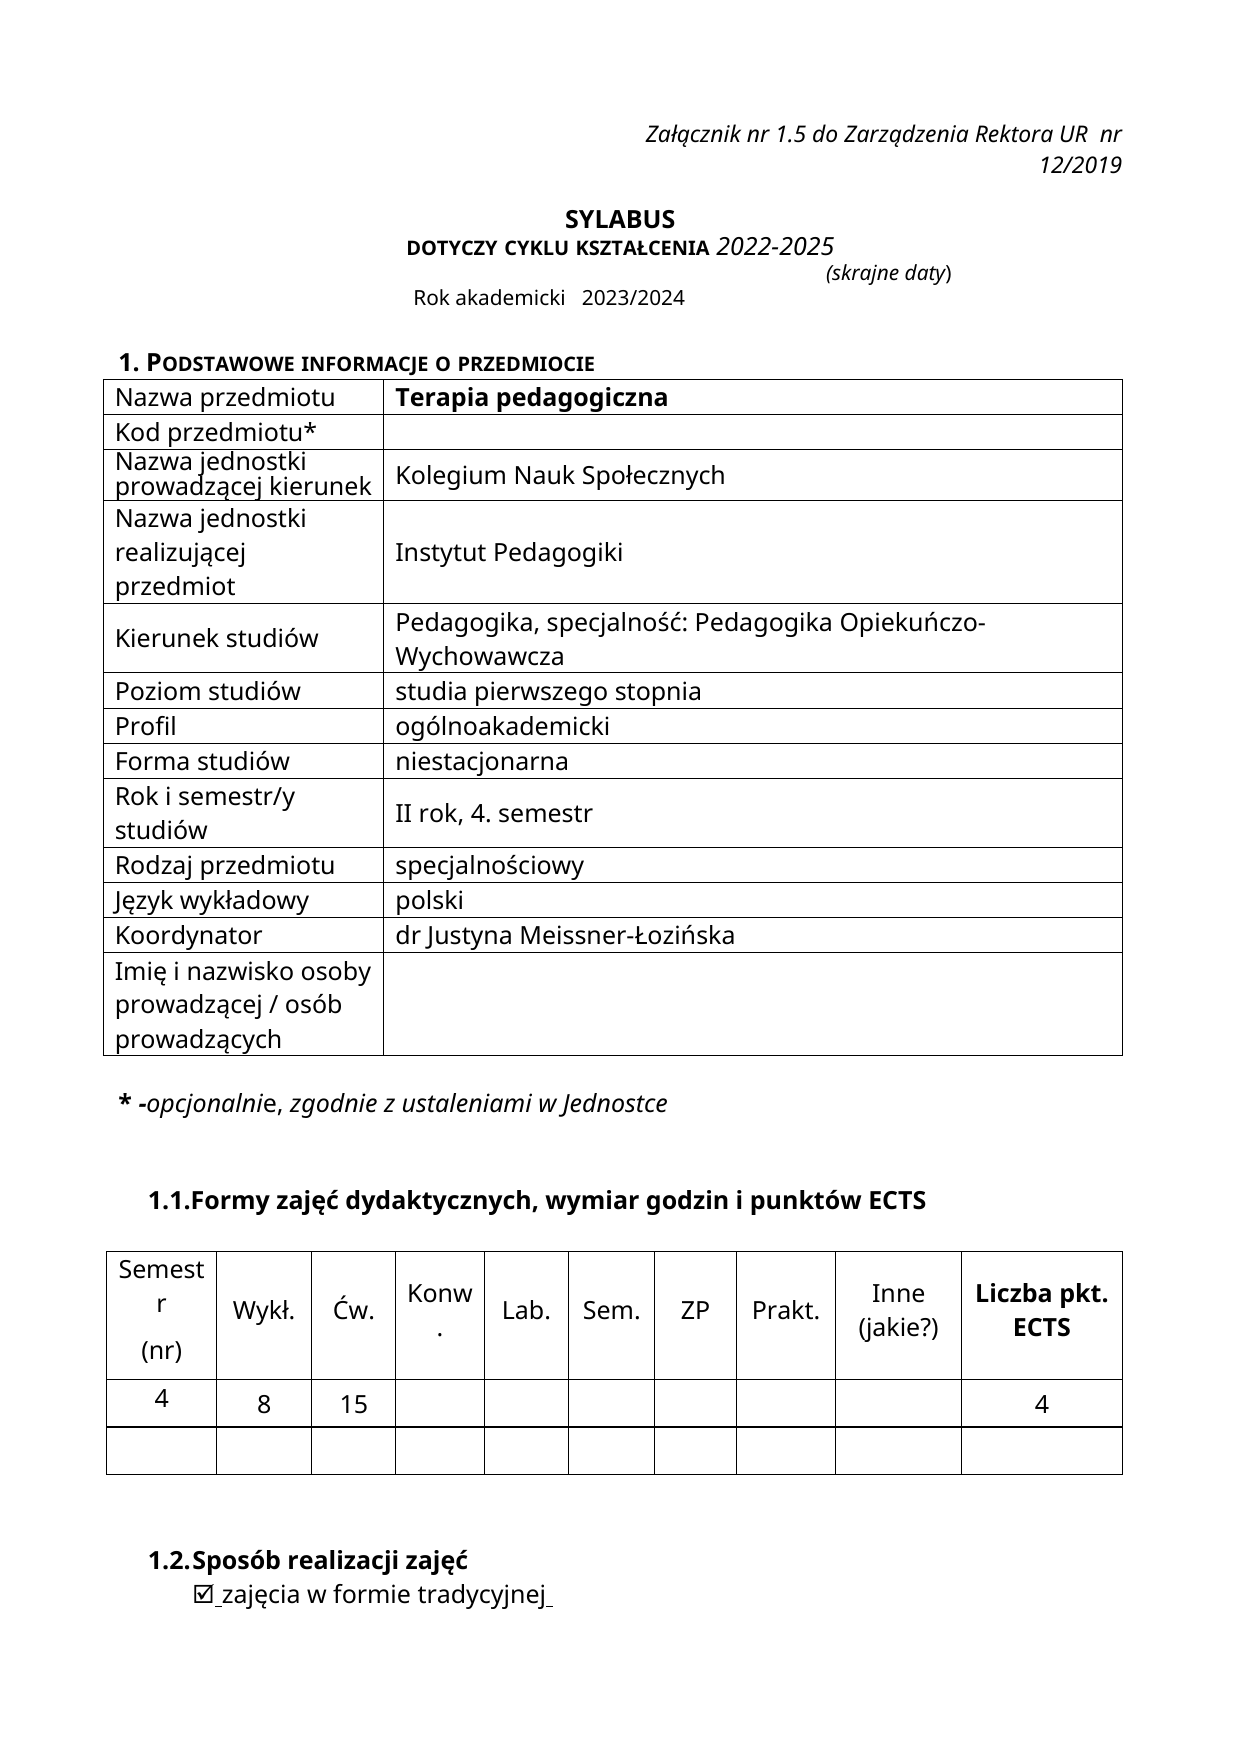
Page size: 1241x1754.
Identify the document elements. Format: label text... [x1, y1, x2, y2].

table_cell [962, 1428, 1122, 1473]
table_cell niestacjonarna [384, 744, 1122, 778]
table_cell Rok i semestr/y studiów [104, 779, 383, 847]
table_cell [737, 1380, 835, 1426]
table_cell Język wykładowy [104, 883, 383, 917]
text 1. Podstawowe informacje o przedmiocie [118, 344, 1122, 379]
table_cell 4 [107, 1380, 216, 1426]
table_cell [396, 1380, 484, 1426]
table_cell [655, 1380, 736, 1426]
table_cell [485, 1380, 568, 1426]
text zajęcia w formie tradycyjnej [192, 1577, 1122, 1611]
table_cell Nazwa jednostki prowadzącej kierunek [104, 450, 383, 500]
text 1.1.Formy zajęć dydaktycznych, wymiar godzin i punktów ECTS [148, 1183, 1122, 1217]
table_cell [384, 415, 1122, 449]
table_cell [107, 1428, 216, 1473]
table_header Prakt. [737, 1252, 835, 1379]
table_cell 15 [312, 1380, 395, 1426]
table_cell dr Justyna Meissner-Łozińska [384, 918, 1122, 952]
table_cell [396, 1428, 484, 1473]
table_header Inne (jakie?) [836, 1252, 961, 1379]
table_header Wykł. [217, 1252, 311, 1379]
table_cell Kod przedmiotu* [104, 415, 383, 449]
table_cell Kierunek studiów [104, 604, 383, 672]
table_cell Koordynator [104, 918, 383, 952]
table_cell Imię i nazwisko osoby prowadzącej / osób prowadzących [104, 953, 383, 1055]
table_cell specjalnościowy [384, 848, 1122, 882]
text Rok akademicki 2023/2024 [118, 286, 1122, 311]
table_header Sem. [569, 1252, 654, 1379]
table_cell Rodzaj przedmiotu [104, 848, 383, 882]
text Załącznik nr 1.5 do Zarządzenia Rektora UR nr 12/2019 [118, 118, 1122, 181]
text * -opcjonalnie, zgodnie z ustaleniami w Jednostce [118, 1086, 1122, 1119]
table_cell [737, 1428, 835, 1473]
table_cell Instytut Pedagogiki [384, 501, 1122, 603]
table_cell 4 [962, 1380, 1122, 1426]
table_header ZP [655, 1252, 736, 1379]
table_cell [569, 1428, 654, 1473]
text dotyczy cyklu kształcenia 2022-2025 [118, 236, 1122, 261]
table_header Konw. [396, 1252, 484, 1379]
table_cell Poziom studiów [104, 673, 383, 707]
table_cell [217, 1428, 311, 1473]
table_header Liczba pkt. ECTS [962, 1252, 1122, 1379]
table_cell Profil [104, 709, 383, 742]
table_header Nazwa przedmiotu [104, 380, 383, 414]
table_header Lab. [485, 1252, 568, 1379]
table_cell 8 [217, 1380, 311, 1426]
table_cell Kolegium Nauk Społecznych [384, 450, 1122, 500]
table_cell [312, 1428, 395, 1473]
table_cell studia pierwszego stopnia [384, 673, 1122, 707]
table_cell [836, 1380, 961, 1426]
text 1.2. Sposób realizacji zajęć [148, 1543, 1122, 1577]
text (skrajne daty) [118, 261, 1122, 286]
table_cell [384, 953, 1122, 1055]
table_cell ogólnoakademicki [384, 709, 1122, 742]
table_header Ćw. [312, 1252, 395, 1379]
table_cell [569, 1380, 654, 1426]
table_cell Forma studiów [104, 744, 383, 778]
table_cell Nazwa jednostki realizującej przedmiot [104, 501, 383, 603]
table_cell polski [384, 883, 1122, 917]
table_header Terapia pedagogiczna [384, 380, 1122, 414]
table_cell II rok, 4. semestr [384, 779, 1122, 847]
table_cell [655, 1428, 736, 1473]
table_cell [836, 1428, 961, 1473]
table_header Semestr (nr) [107, 1252, 216, 1379]
table_cell [485, 1428, 568, 1473]
table_cell Pedagogika, specjalność: Pedagogika Opiekuńczo-Wychowawcza [384, 604, 1122, 672]
text SYLABUS [118, 201, 1122, 236]
